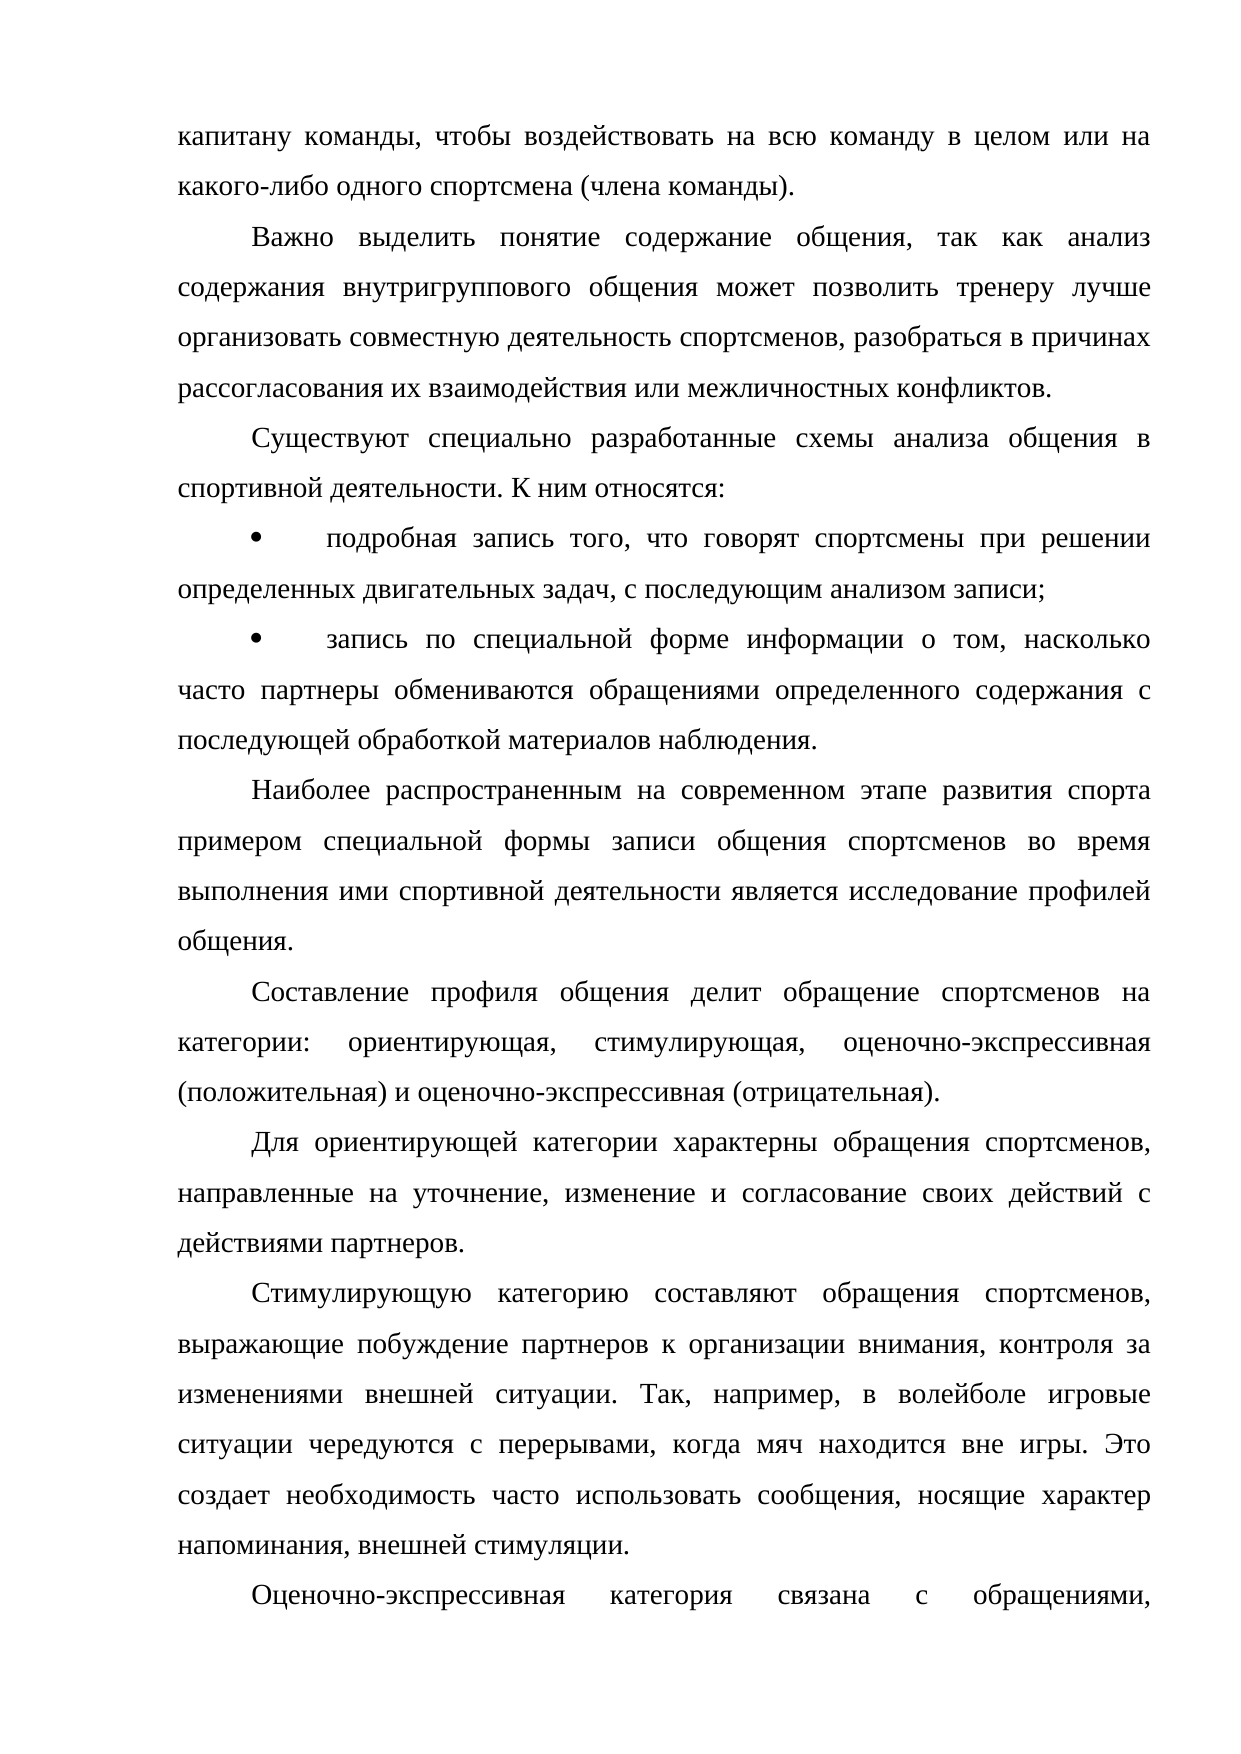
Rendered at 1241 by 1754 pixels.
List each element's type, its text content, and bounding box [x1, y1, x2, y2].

list запись по специальной форме информации о том, насколько часто партнеры обмениваются обращениями определенного содержания с последующей обработкой материалов наблюдения. [177, 621, 1152, 756]
text Важно выделить понятие содержание общения, так как анализ содержания внутригруппового общения может позволить тренеру лучше организовать совместную деятельность спортсменов, разобраться в причинах рассогласования их взаимодействия или межличностных конфликтов. [177, 219, 1152, 403]
text Существуют специально разработанные схемы анализа общения в спортивной деятельности. К ним относятся: [177, 420, 1152, 504]
text Наиболее распространенным на современном этапе развития спорта примером специальной формы записи общения спортсменов во время выполнения ими спортивной деятельности является исследование профилей общения. [177, 772, 1152, 957]
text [177, 1577, 1152, 1611]
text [177, 118, 1152, 202]
text Для ориентирующей категории характерны обращения спортсменов, направленные на уточнение, изменение и согласование своих действий с действиями партнеров. [177, 1124, 1152, 1259]
list подробная запись того, что говорят спортсмены при решении определенных двигательных задач, с последующим анализом записи; [177, 521, 1152, 604]
text Составление профиля общения делит обращение спортсменов на категории: ориентирующая, стимулирующая, оценочно-экспрессивная (положительная) и оценочно-экспрессивная (отрицательная). [177, 974, 1152, 1108]
text Стимулирующую категорию составляют обращения спортсменов, выражающие побуждение партнеров к организации внимания, контроля за изменениями внешней ситуации. Так, например, в волейболе игровые ситуации чередуются с перерывами, когда мяч находится вне игры. Это создает необходимость часто использовать сообщения, носящие характер напоминания, внешней стимуляции. [177, 1276, 1152, 1561]
